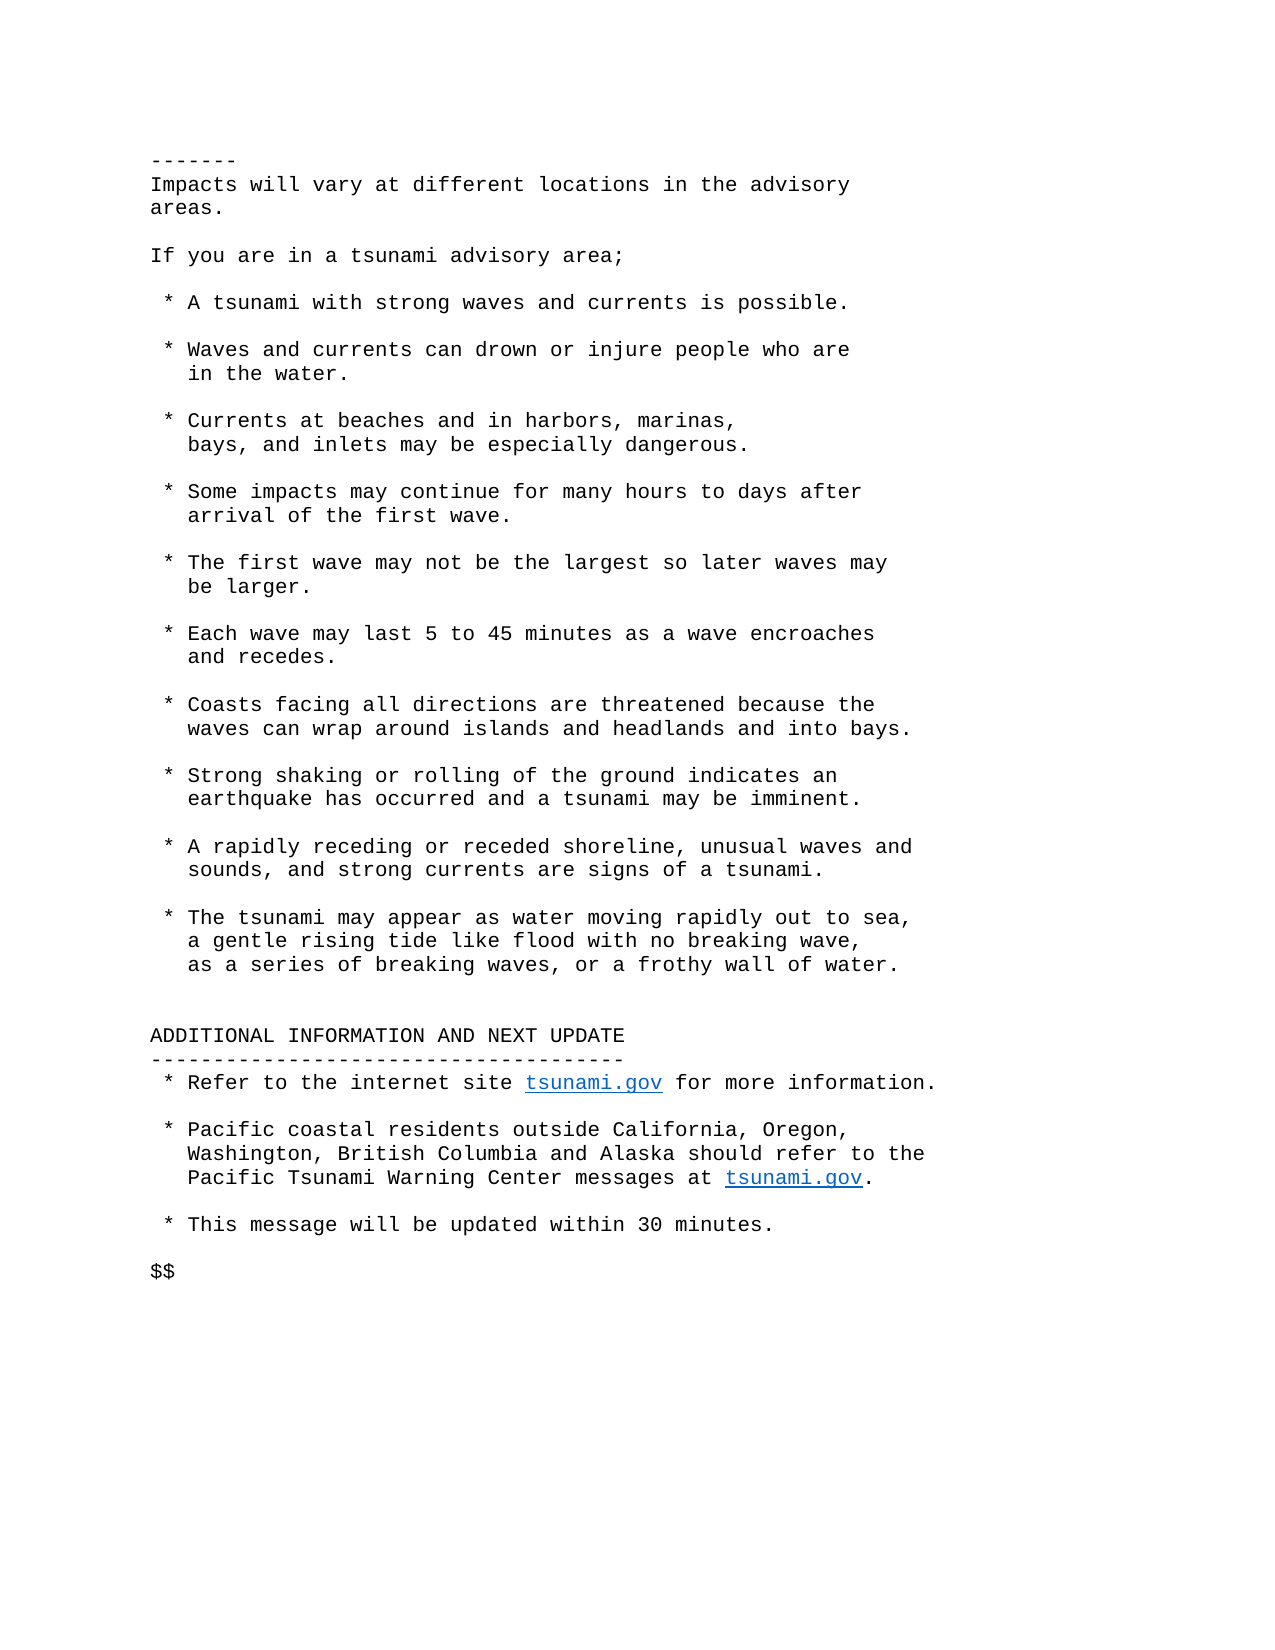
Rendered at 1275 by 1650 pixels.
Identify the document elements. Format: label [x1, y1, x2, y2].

text [150, 150, 1125, 1285]
